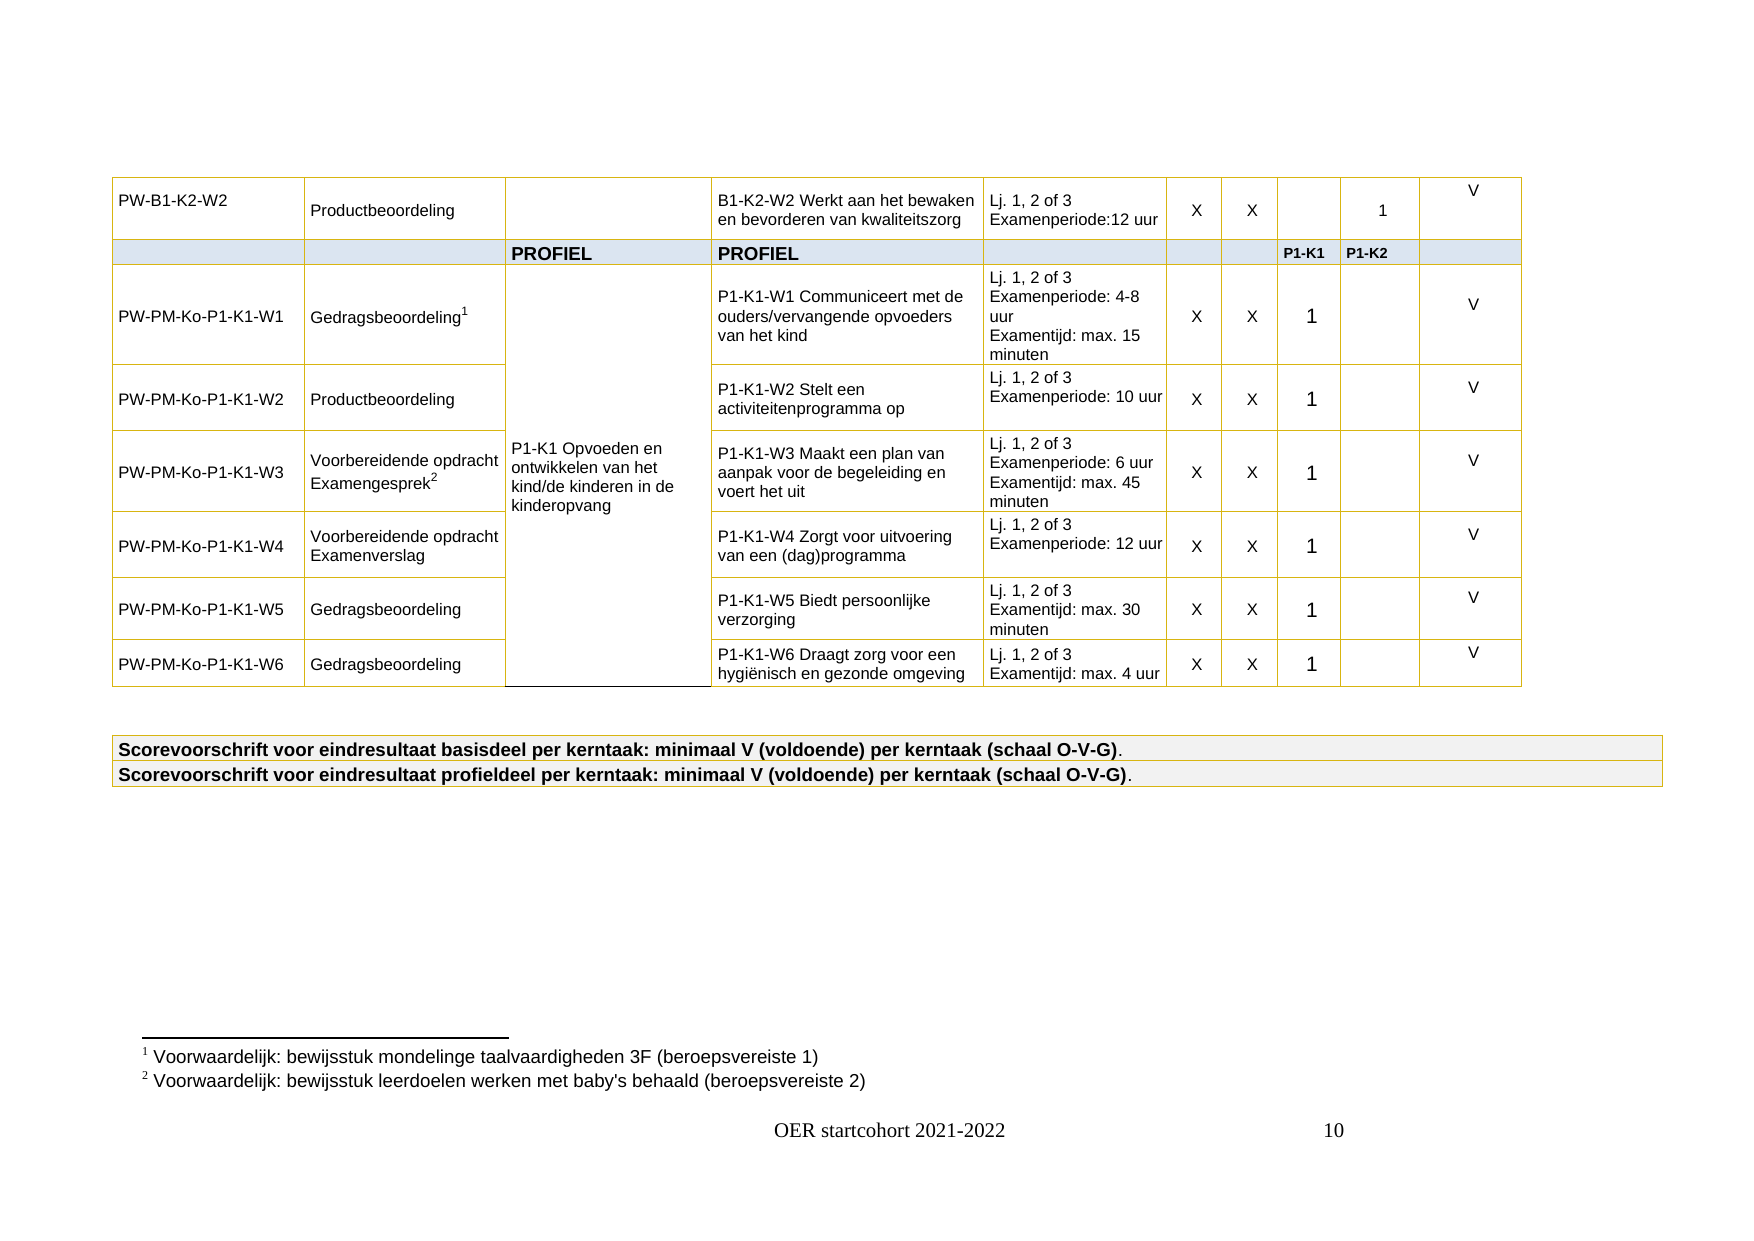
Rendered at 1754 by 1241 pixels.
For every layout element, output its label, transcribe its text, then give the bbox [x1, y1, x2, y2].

table_cell P1-K1-W6 Draagt zorg voor een hygiënisch en gezonde omgeving [712, 640, 983, 686]
table_cell Lj. 1, 2 of 3 Examentijd: max. 4 uur [984, 640, 1166, 686]
table_cell 1 [1278, 512, 1340, 577]
table_cell Lj. 1, 2 of 3 Examenperiode: 10 uur [984, 365, 1166, 430]
table_cell Lj. 1, 2 of 3 Examentijd: max. 30 minuten [984, 578, 1166, 638]
table_cell V [1420, 578, 1521, 638]
table_cell X [1222, 640, 1277, 686]
table_cell Gedragsbeoordeling [305, 265, 505, 364]
table_header Scorevoorschrift voor eindresultaat basisdeel per kerntaak: minimaal V (voldoende) per kerntaak (schaal O-V-G). [113, 736, 1662, 760]
table_cell Gedragsbeoordeling [305, 640, 505, 686]
table_cell [1222, 240, 1277, 264]
table_cell Productbeoordeling [305, 365, 505, 430]
table_cell X [1167, 265, 1221, 364]
table_cell [1341, 512, 1419, 577]
table_cell 1 [1278, 265, 1340, 364]
table_cell [1167, 240, 1221, 264]
table_cell Lj. 1, 2 of 3 Examenperiode: 6 uur Examentijd: max. 45 minuten [984, 431, 1166, 511]
table_cell Lj. 1, 2 of 3 Examenperiode: 12 uur [984, 512, 1166, 577]
table_cell X [1222, 578, 1277, 638]
table_cell PROFIEL [506, 240, 711, 264]
table_cell B1-K2-W2 Werkt aan het bewaken en bevorderen van kwaliteitszorg [712, 178, 983, 239]
table_cell [1341, 578, 1419, 638]
table_cell [1420, 240, 1521, 264]
table_cell X [1222, 512, 1277, 577]
table_cell PW-B1-K2-W2 [113, 178, 304, 239]
table_cell PW-PM-Ko-P1-K1-W3 [113, 431, 304, 511]
table_cell 1 [1278, 365, 1340, 430]
table_cell PW-PM-Ko-P1-K1-W5 [113, 578, 304, 638]
table_cell P1-K1 Opvoeden en ontwikkelen van het kind/de kinderen in de kinderopvang [506, 265, 711, 686]
table_cell P1-K2 [1341, 240, 1419, 264]
table_cell 1 [1278, 640, 1340, 686]
table_cell X [1222, 431, 1277, 511]
table_cell V [1420, 512, 1521, 577]
table_cell PW-PM-Ko-P1-K1-W6 [113, 640, 304, 686]
table_cell V [1420, 178, 1521, 239]
table_cell Voorbereidende opdracht Examengesprek [305, 431, 505, 511]
table_cell PW-PM-Ko-P1-K1-W4 [113, 512, 304, 577]
table_cell 1 [1341, 178, 1419, 239]
table_cell X [1222, 178, 1277, 239]
table_cell [1341, 640, 1419, 686]
table_cell P1-K1-W4 Zorgt voor uitvoering van een (dag)programma [712, 512, 983, 577]
table_cell V [1420, 640, 1521, 686]
table_cell X [1222, 365, 1277, 430]
table_cell Productbeoordeling [305, 178, 505, 239]
table_cell [305, 240, 505, 264]
table_cell P1-K1-W5 Biedt persoonlijke verzorging [712, 578, 983, 638]
table_cell V [1420, 365, 1521, 430]
table_cell 1 [1278, 578, 1340, 638]
table_cell [1341, 265, 1419, 364]
table_cell Lj. 1, 2 of 3 Examenperiode:12 uur [984, 178, 1166, 239]
table_cell P1-K1-W1 Communiceert met de ouders/vervangende opvoeders van het kind [712, 265, 983, 364]
table_cell [1341, 431, 1419, 511]
table_cell [113, 240, 304, 264]
table_cell PROFIEL [712, 240, 983, 264]
table_cell Gedragsbeoordeling [305, 578, 505, 638]
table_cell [506, 178, 711, 239]
table_cell PW-PM-Ko-P1-K1-W1 [113, 265, 304, 364]
table_cell [1341, 365, 1419, 430]
table_cell PW-PM-Ko-P1-K1-W2 [113, 365, 304, 430]
table_cell X [1167, 512, 1221, 577]
table_cell P1-K1-W2 Stelt een activiteitenprogramma op [712, 365, 983, 430]
table_cell X [1167, 178, 1221, 239]
table_cell V [1420, 265, 1521, 364]
table_cell Scorevoorschrift voor eindresultaat profieldeel per kerntaak: minimaal V (voldoende) per kerntaak (schaal O-V-G). [113, 761, 1662, 786]
table_cell Voorbereidende opdracht Examenverslag [305, 512, 505, 577]
table_cell X [1167, 578, 1221, 638]
table_cell V [1420, 431, 1521, 511]
table_cell [1278, 178, 1340, 239]
table_cell 1 [1278, 431, 1340, 511]
table_cell X [1167, 640, 1221, 686]
table_cell Lj. 1, 2 of 3 Examenperiode: 4-8 uur Examentijd: max. 15 minuten [984, 265, 1166, 364]
table_cell P1-K1-W3 Maakt een plan van aanpak voor de begeleiding en voert het uit [712, 431, 983, 511]
table_cell X [1167, 431, 1221, 511]
table_cell X [1222, 265, 1277, 364]
table_cell X [1167, 365, 1221, 430]
table_cell P1-K1 [1278, 240, 1340, 264]
table_cell [984, 240, 1166, 264]
